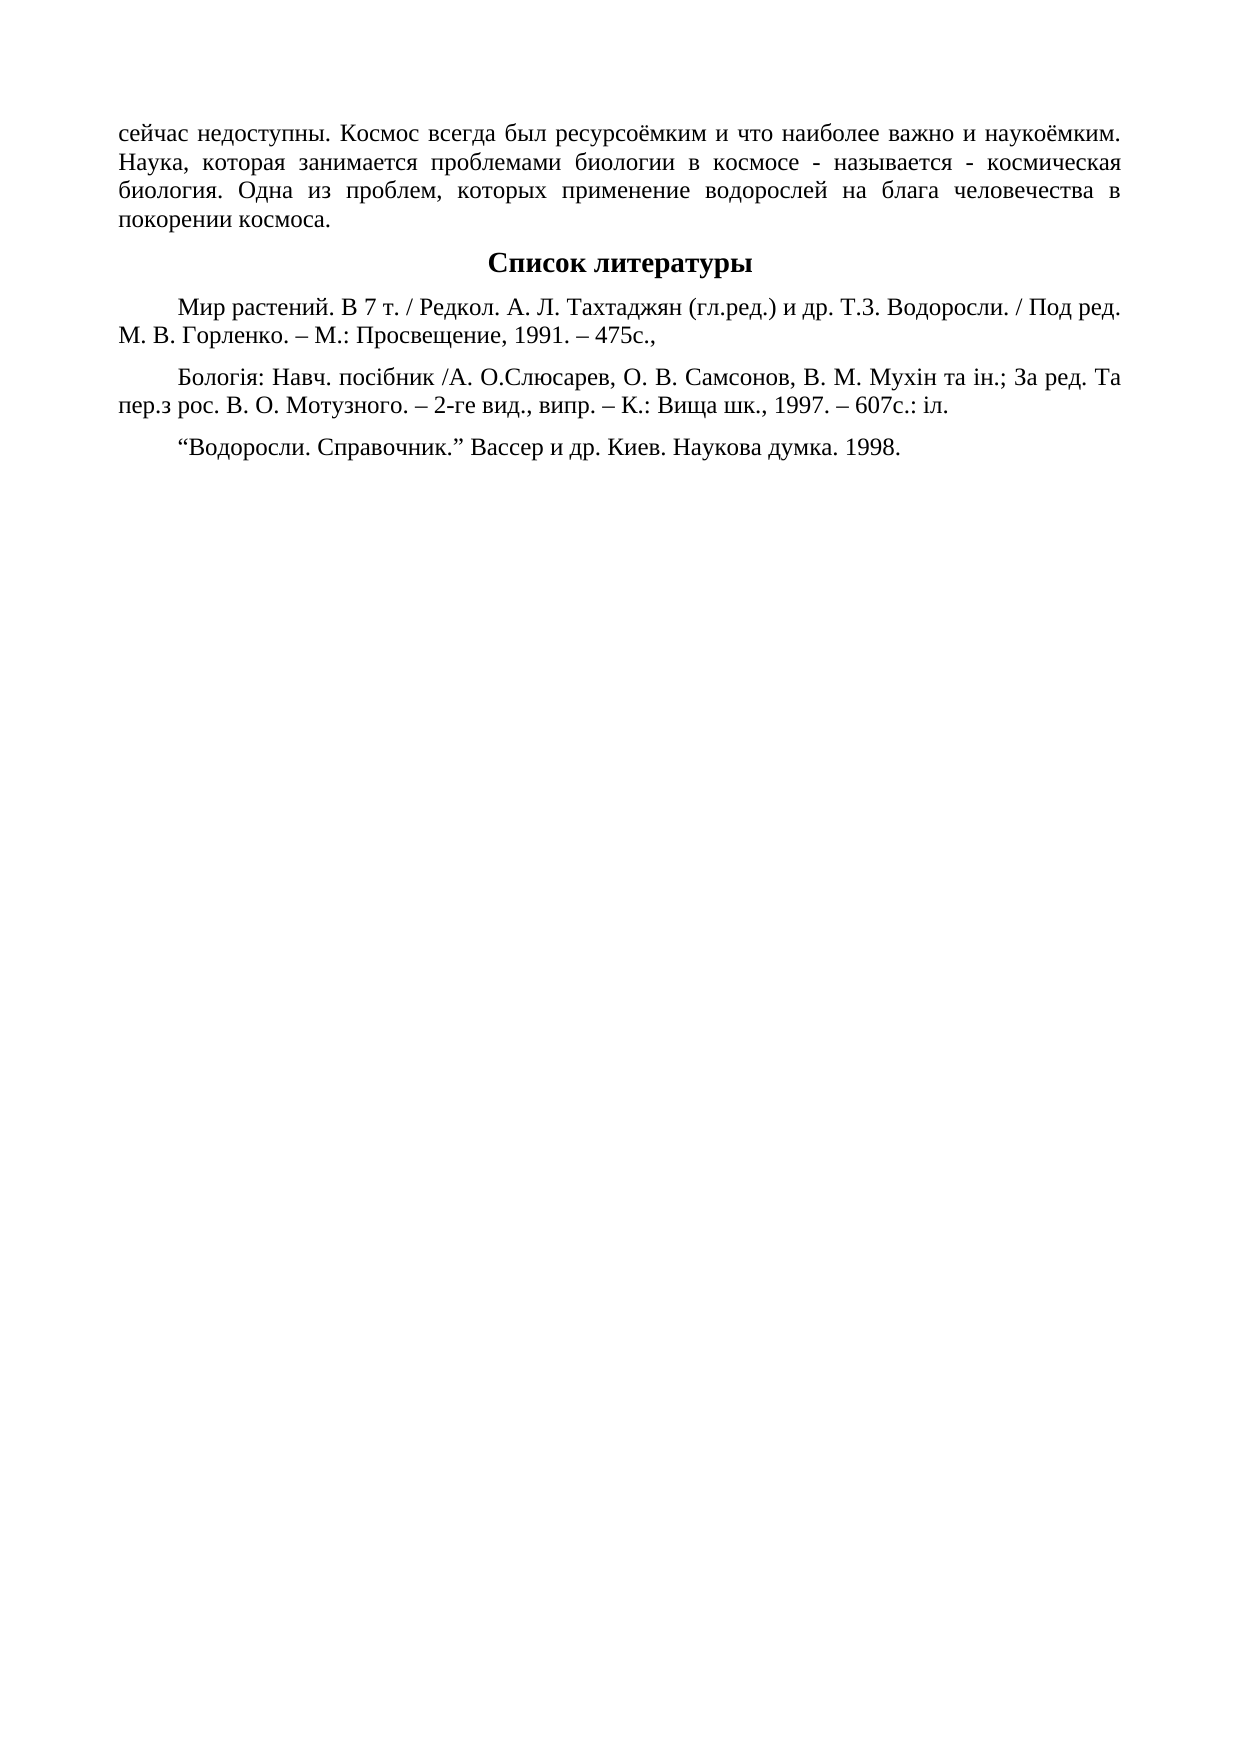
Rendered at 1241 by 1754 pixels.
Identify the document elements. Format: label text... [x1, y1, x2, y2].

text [118, 118, 1122, 233]
text “Водоросли. Справочник.” Вассер и др. Киев. Наукова думка. 1998. [118, 432, 1122, 460]
text Бологiя: Навч. посiбник /А. О.Слюсарев, О. В. Самсонов, В. М. Мухiн та iн.; За ред. Та пер.з рос. В. О. Мотузного. – 2-ге вид., випр. – К.: Вища шк., 1997. – 607с.: iл. [118, 362, 1122, 419]
text Список литературы [118, 246, 1122, 279]
text Мир растений. В 7 т. / Редкол. А. Л. Тахтаджян (гл.ред.) и др. Т.3. Водоросли. / Под ред. М. В. Горленко. – М.: Просвещение, 1991. – 475с., [118, 292, 1122, 349]
